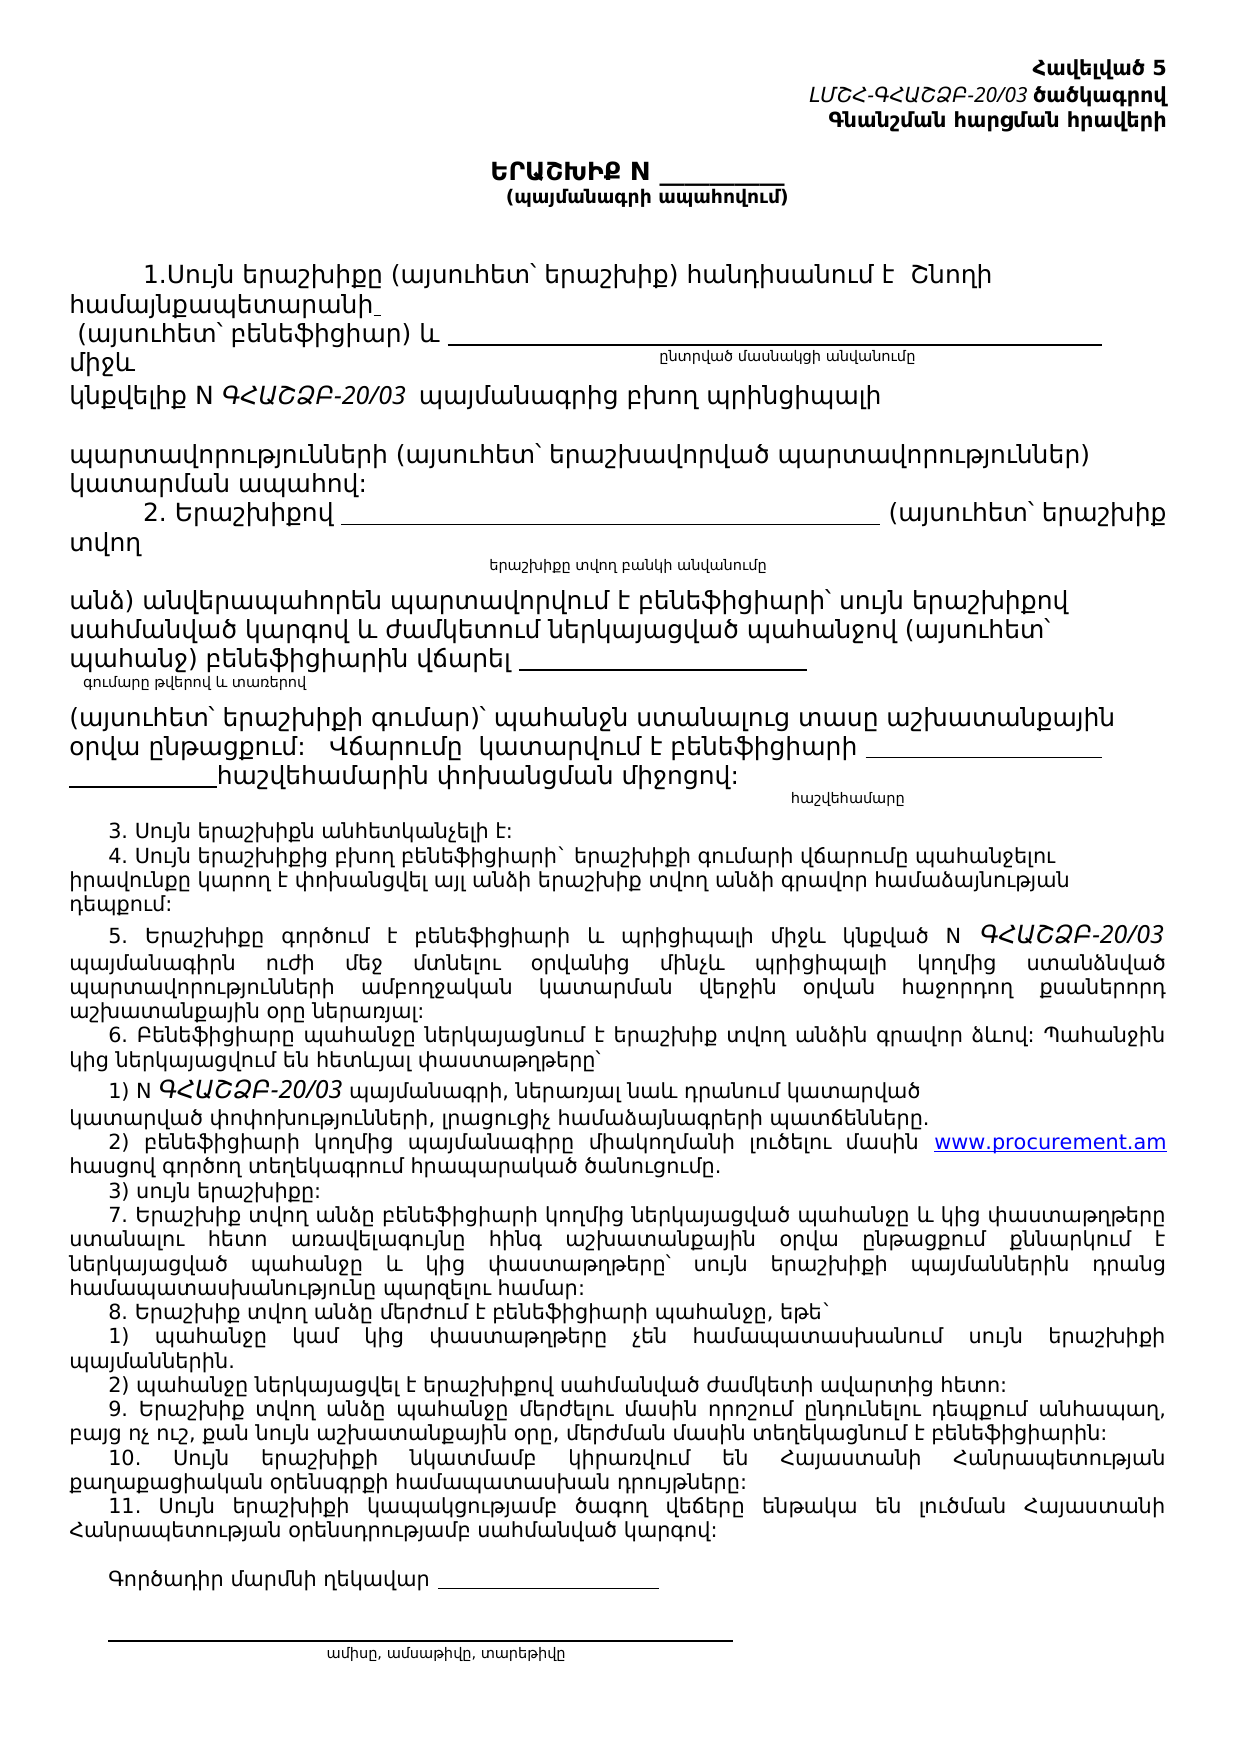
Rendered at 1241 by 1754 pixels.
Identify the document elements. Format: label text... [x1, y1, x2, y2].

text 7. Երաշխիք տվող անձը բենեֆիցիարի կողմից ներկայացված պահանջը և կից փաստաթղթերը ստանալու հետո առավելագույնը հինգ աշխատանքային օրվա ընթացքում քննարկում է ներկայացված պահանջը և կից փաստաթղթերը՝ սույն երաշխիքի պայմաններին դրանց համապատասխանությունը պարզելու համար: [69, 1203, 1167, 1300]
text ԼՄՇՀ-ԳՀԱՇՁԲ-20/03 ծածկագրով [69, 80, 1167, 108]
text 6. Բենեֆիցիարը պահանջը ներկայացնում է երաշխիք տվող անձին գրավոր ձևով: Պահանջին կից ներկայացվում են հետևյալ փաստաթղթերը՝ [69, 1023, 1167, 1072]
text 9. Երաշխիք տվող անձը պահանջը մերժելու մասին որոշում ընդունելու դեպքում անհապաղ, բայց ոչ ուշ, քան նույն աշխատանքային օրը, մերժման մասին տեղեկացնում է բենեֆիցիարին: [69, 1397, 1167, 1446]
text 1) պահանջը կամ կից փաստաթղթերը չեն համապատասխանում սույն երաշխիքի պայմաններին. [69, 1324, 1167, 1373]
text 10. Սույն երաշխիքի նկատմամբ կիրառվում են Հայաստանի Հանրապետության քաղաքացիական օրենսգրքի համապատասխան դրույթները: [69, 1446, 1167, 1494]
text Հավելված 5 [69, 56, 1167, 80]
text (այսուհետ՝ բենեֆիցիար) և միջև ընտրված մասնակցի անվանումը [69, 319, 1167, 377]
text հաշվեհամարը [69, 790, 1167, 819]
text 2) բենեֆիցիարի կողմից պայմանագիրը միակողմանի լուծելու մասին www.procurement.am հասցով գործող տեղեկագրում հրապարակած ծանուցումը. [69, 1130, 1167, 1179]
text ԵՐԱՇԽԻՔ N __________ [69, 157, 1167, 186]
text 1) N ԳՀԱՇՁԲ-20/03 պայմանագրի, ներառյալ նաև դրանում կատարված [69, 1072, 1167, 1106]
text անձ) անվերապահորեն պարտավորվում է բենեֆիցիարի՝ սույն երաշխիքով սահմանված կարգով և ժամկետում ներկայացված պահանջով (այսուհետ՝ պահանջ) բենեֆիցիարին վճարել [69, 586, 1167, 673]
text Գնանշման հարցման հրավերի [69, 108, 1167, 132]
text երաշխիքը տվող բանկի անվանումը [69, 557, 1167, 586]
text 3. Սույն երաշխիքն անհետկանչելի է: [69, 819, 1167, 844]
text Գործադիր մարմնի ղեկավար [69, 1567, 1167, 1591]
text պարտավորությունների (այսուհետ՝ երաշխավորված պարտավորություններ) կատարման ապահով: [69, 440, 1167, 498]
text ամիսը, ամսաթիվը, տարեթիվը [69, 1644, 1167, 1673]
text 11. Սույն երաշխիքի կապակցությամբ ծագող վեճերը ենթակա են լուծման Հայաստանի Հանրապետության օրենսդրությամբ սահմանված կարգով: [69, 1494, 1167, 1543]
text կատարված փոփոխությունների, լրացուցիչ համաձայնագրերի պատճենները. [69, 1106, 1167, 1130]
text 2) պահանջը ներկայացվել է երաշխիքով սահմանված ժամկետի ավարտից հետո: [69, 1373, 1167, 1397]
text գումարը թվերով և տառերով [69, 673, 1167, 703]
text (պայմանագրի ապահովում) [69, 186, 1167, 208]
text 2. Երաշխիքով (այսուհետ՝ երաշխիք տվող [69, 498, 1167, 557]
text կնքվելիք N ԳՀԱՇՁԲ-20/03 պայմանագրից բխող պրինցիպալի [69, 377, 1167, 411]
text 5. Երաշխիքը գործում է բենեֆիցիարի և պրիցիպալի միջև կնքված N ԳՀԱՇՁԲ-20/03 պայմանագիրն ուժի մեջ մտնելու օրվանից մինչև պրիցիպալի կողմից ստանձնված պարտավորությունների ամբողջական կատարման վերջին օրվան հաջորդող քսաներորդ աշխատանքային օրը ներառյալ: [69, 916, 1167, 1023]
text 3) սույն երաշխիքը: [69, 1179, 1167, 1203]
text 4. Սույն երաշխիքից բխող բենեֆիցիարի` երաշխիքի գումարի վճարումը պահանջելու իրավունքը կարող է փոխանցվել այլ անձի երաշխիք տվող անձի գրավոր համաձայնության դեպքում: [69, 844, 1167, 916]
text 8. Երաշխիք տվող անձը մերժում է բենեֆիցիարի պահանջը, եթե` [69, 1300, 1167, 1324]
text 1.Սույն երաշխիքը (այսուհետ՝ երաշխիք) հանդիսանում է Շնողի համայնքապետարանի [69, 261, 1167, 319]
text (այսուհետ՝ երաշխիքի գումար)՝ պահանջն ստանալուց տասը աշխատանքային օրվա ընթացքում: Վճարումը կատարվում է բենեֆիցիարի հաշվեհամարին փոխանցման միջոցով: [69, 703, 1167, 790]
